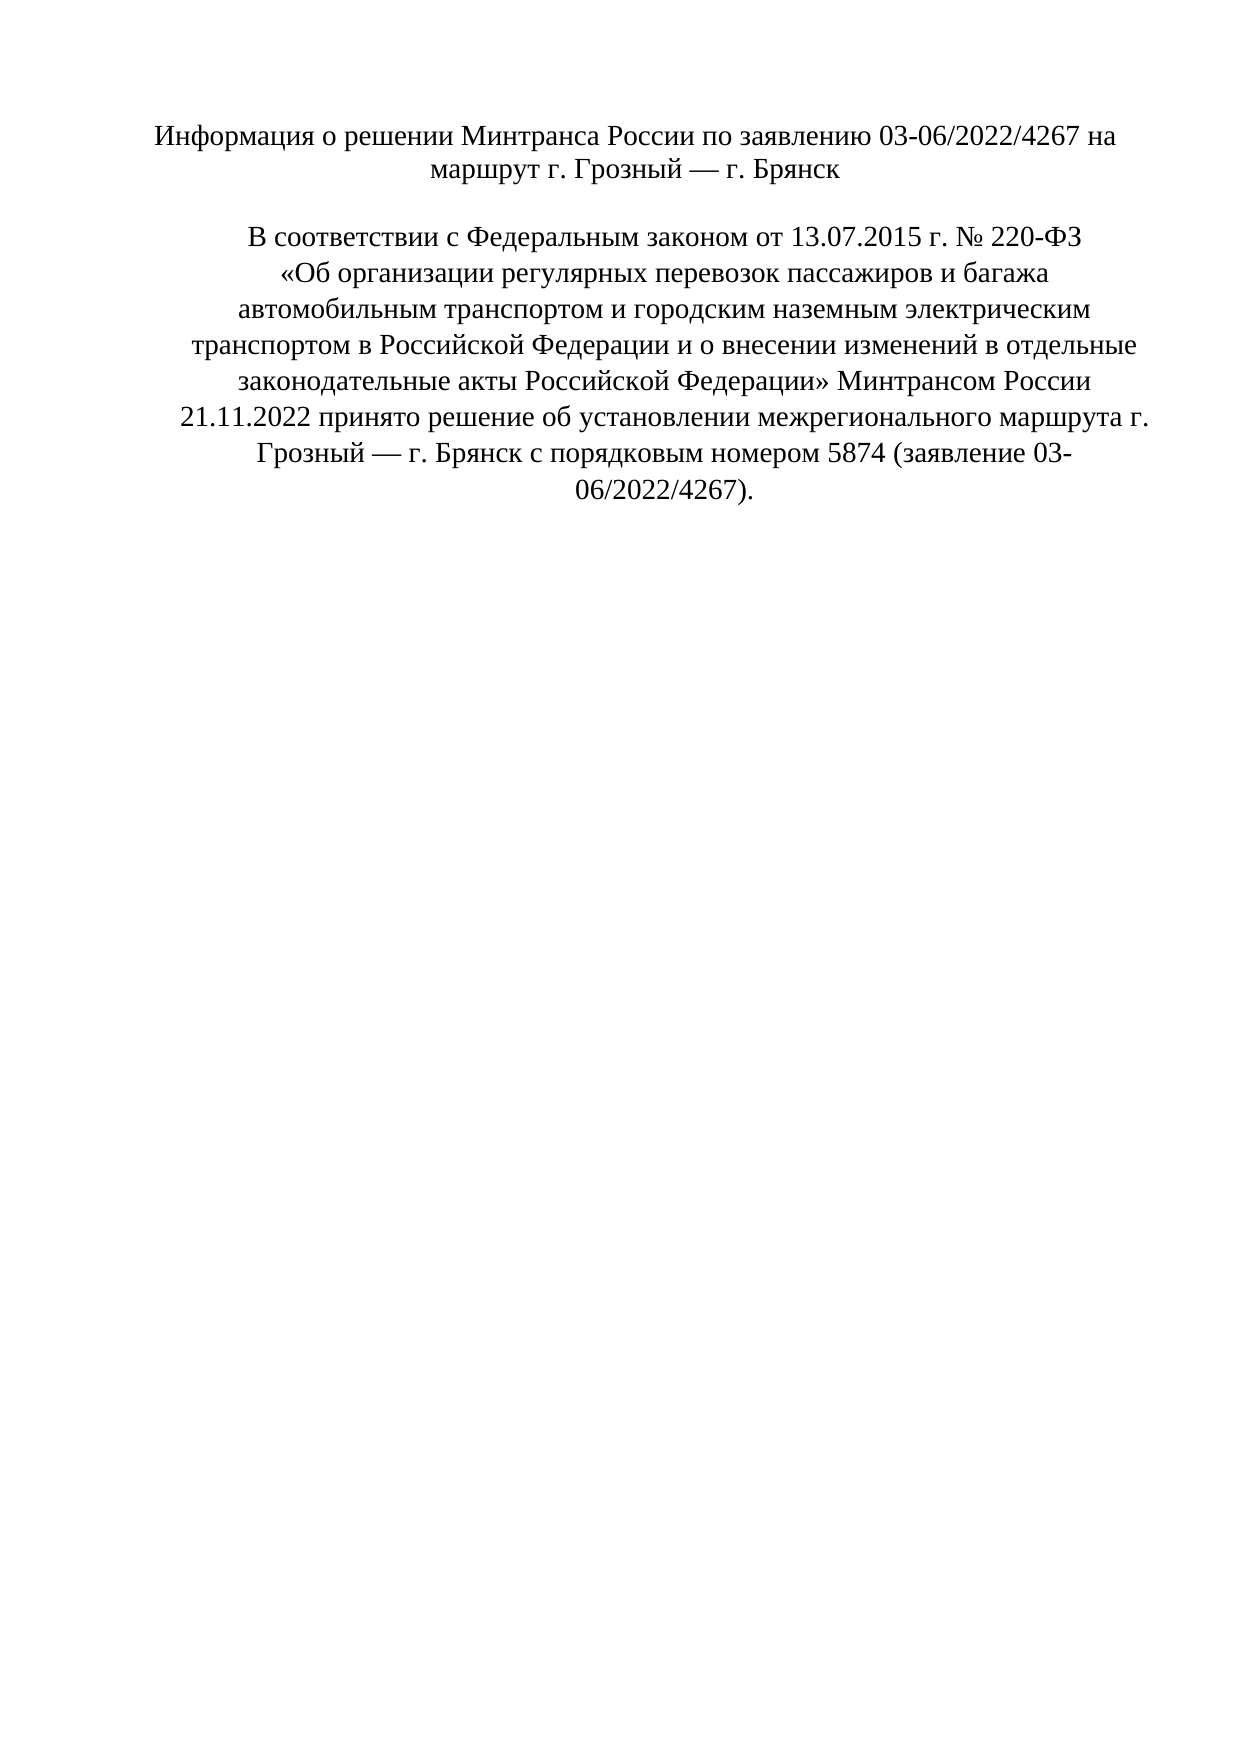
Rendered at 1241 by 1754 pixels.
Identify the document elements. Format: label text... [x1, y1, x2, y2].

text В соответствии с Федеральным законом от 13.07.2015 г. № 220-ФЗ «Об организации регулярных перевозок пассажиров и багажа автомобильным транспортом и городским наземным электрическим транспортом в Российской Федерации и о внесении изменений в отдельные законодательные акты Российской Федерации» Минтрансом России 21.11.2022 принято решение об установлении межрегионального маршрута г. Грозный — г. Брянск с порядковым номером 5874 (заявление 03-06/2022/4267). [177, 219, 1152, 505]
text Информация о решении Минтранса России по заявлению 03-06/2022/4267 на маршрут г. Грозный — г. Брянск [118, 118, 1152, 185]
